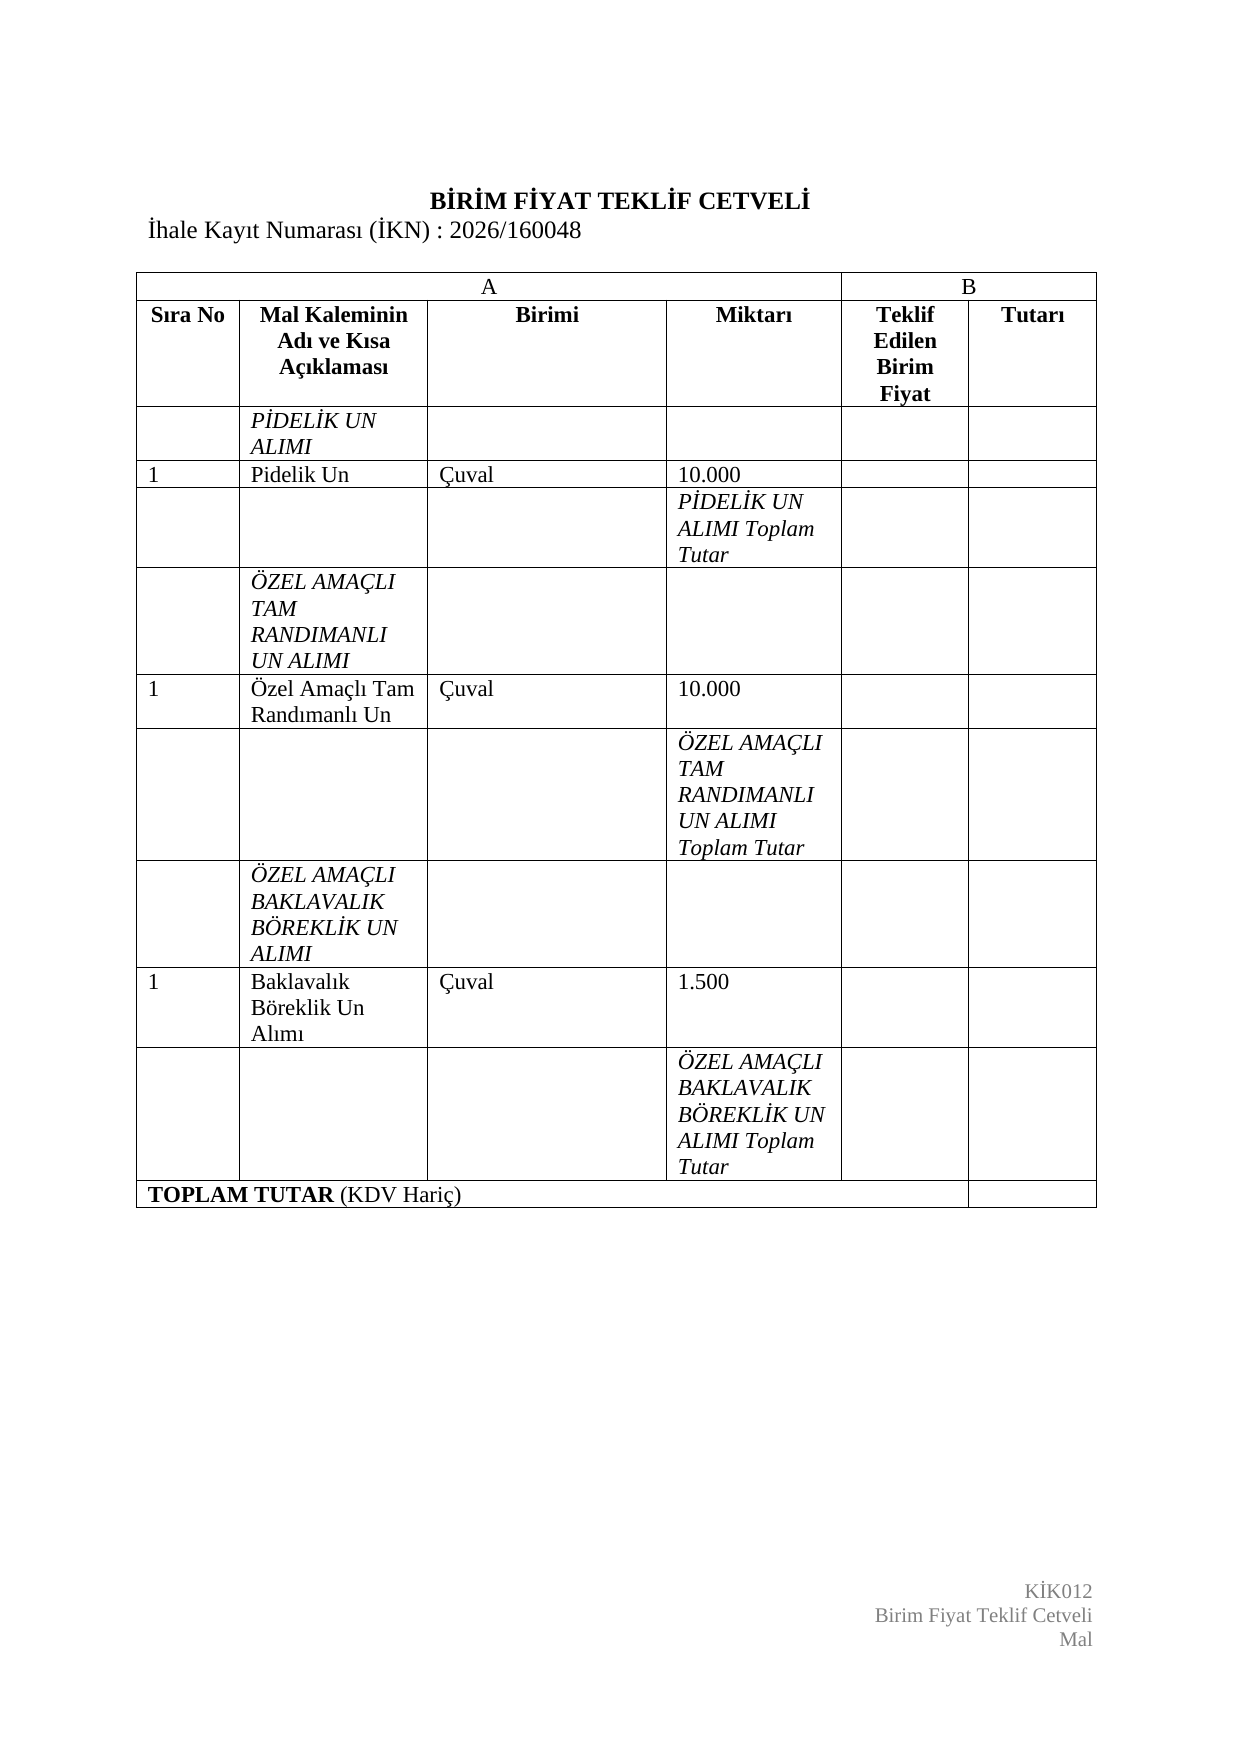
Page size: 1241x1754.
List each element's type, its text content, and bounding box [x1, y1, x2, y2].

table_cell Özel Amaçlı Tam Randımanlı Un [240, 675, 427, 727]
table_cell [969, 568, 1096, 674]
table_cell [137, 729, 239, 860]
table_cell Mal Kaleminin Adı ve Kısa Açıklaması [240, 301, 427, 406]
table_cell [137, 488, 239, 567]
table_cell [428, 861, 666, 967]
table_cell [137, 1048, 239, 1180]
table_cell [428, 729, 666, 860]
table_cell [842, 675, 968, 727]
table_cell [969, 407, 1096, 460]
table_cell Pidelik Un [240, 461, 427, 487]
table_cell ÖZEL AMAÇLI BAKLAVALIK BÖREKLİK UN ALIMI Toplam Tutar [667, 1048, 841, 1180]
table_cell 10.000 [667, 461, 841, 487]
table_cell Baklavalık Böreklik Un Alımı [240, 968, 427, 1047]
table_cell 1 [137, 461, 239, 487]
table_cell Birimi [428, 301, 666, 406]
table_cell [842, 1048, 968, 1180]
table_cell Sıra No [137, 301, 239, 406]
table_cell ÖZEL AMAÇLI TAM RANDIMANLI UN ALIMI [240, 568, 427, 674]
table_cell [428, 1048, 666, 1180]
table_cell [240, 1048, 427, 1180]
table_cell 1 [137, 675, 239, 727]
table_cell [240, 488, 427, 567]
table_header A [137, 273, 841, 299]
table_cell 10.000 [667, 675, 841, 727]
table_cell [137, 568, 239, 674]
table_cell [667, 407, 841, 460]
table_cell [969, 729, 1096, 860]
table_cell [842, 968, 968, 1047]
table_cell [842, 568, 968, 674]
table_cell [428, 407, 666, 460]
table_cell Çuval [428, 675, 666, 727]
table_cell [428, 568, 666, 674]
table_cell ÖZEL AMAÇLI TAM RANDIMANLI UN ALIMI Toplam Tutar [667, 729, 841, 860]
table_cell [137, 861, 239, 967]
table_cell [969, 488, 1096, 567]
table_cell Teklif Edilen Birim Fiyat [842, 301, 968, 406]
text BİRİM FİYAT TEKLİF CETVELİ [148, 186, 1093, 215]
table_header B [842, 273, 1096, 299]
table_cell [842, 729, 968, 860]
table_cell [969, 968, 1096, 1047]
table_cell [667, 568, 841, 674]
table_cell 1.500 [667, 968, 841, 1047]
table_cell [667, 861, 841, 967]
table_cell Çuval [428, 968, 666, 1047]
table_cell [842, 488, 968, 567]
text İhale Kayıt Numarası (İKN) : 2026/160048 [148, 215, 1093, 243]
table_cell [969, 1181, 1096, 1207]
table_cell [969, 861, 1096, 967]
table_cell PİDELİK UN ALIMI [240, 407, 427, 460]
table_cell ÖZEL AMAÇLI BAKLAVALIK BÖREKLİK UN ALIMI [240, 861, 427, 967]
table_cell [137, 407, 239, 460]
table_cell Miktarı [667, 301, 841, 406]
table_cell Tutarı [969, 301, 1096, 406]
table_cell [969, 461, 1096, 487]
table_cell [842, 407, 968, 460]
table_cell [428, 488, 666, 567]
table_cell [842, 461, 968, 487]
table_cell [969, 1048, 1096, 1180]
table_cell TOPLAM TUTAR (KDV Hariç) [137, 1181, 968, 1207]
table_cell Çuval [428, 461, 666, 487]
table_cell PİDELİK UN ALIMI Toplam Tutar [667, 488, 841, 567]
table_cell [842, 861, 968, 967]
table_cell 1 [137, 968, 239, 1047]
table_cell [240, 729, 427, 860]
table_cell [969, 675, 1096, 727]
